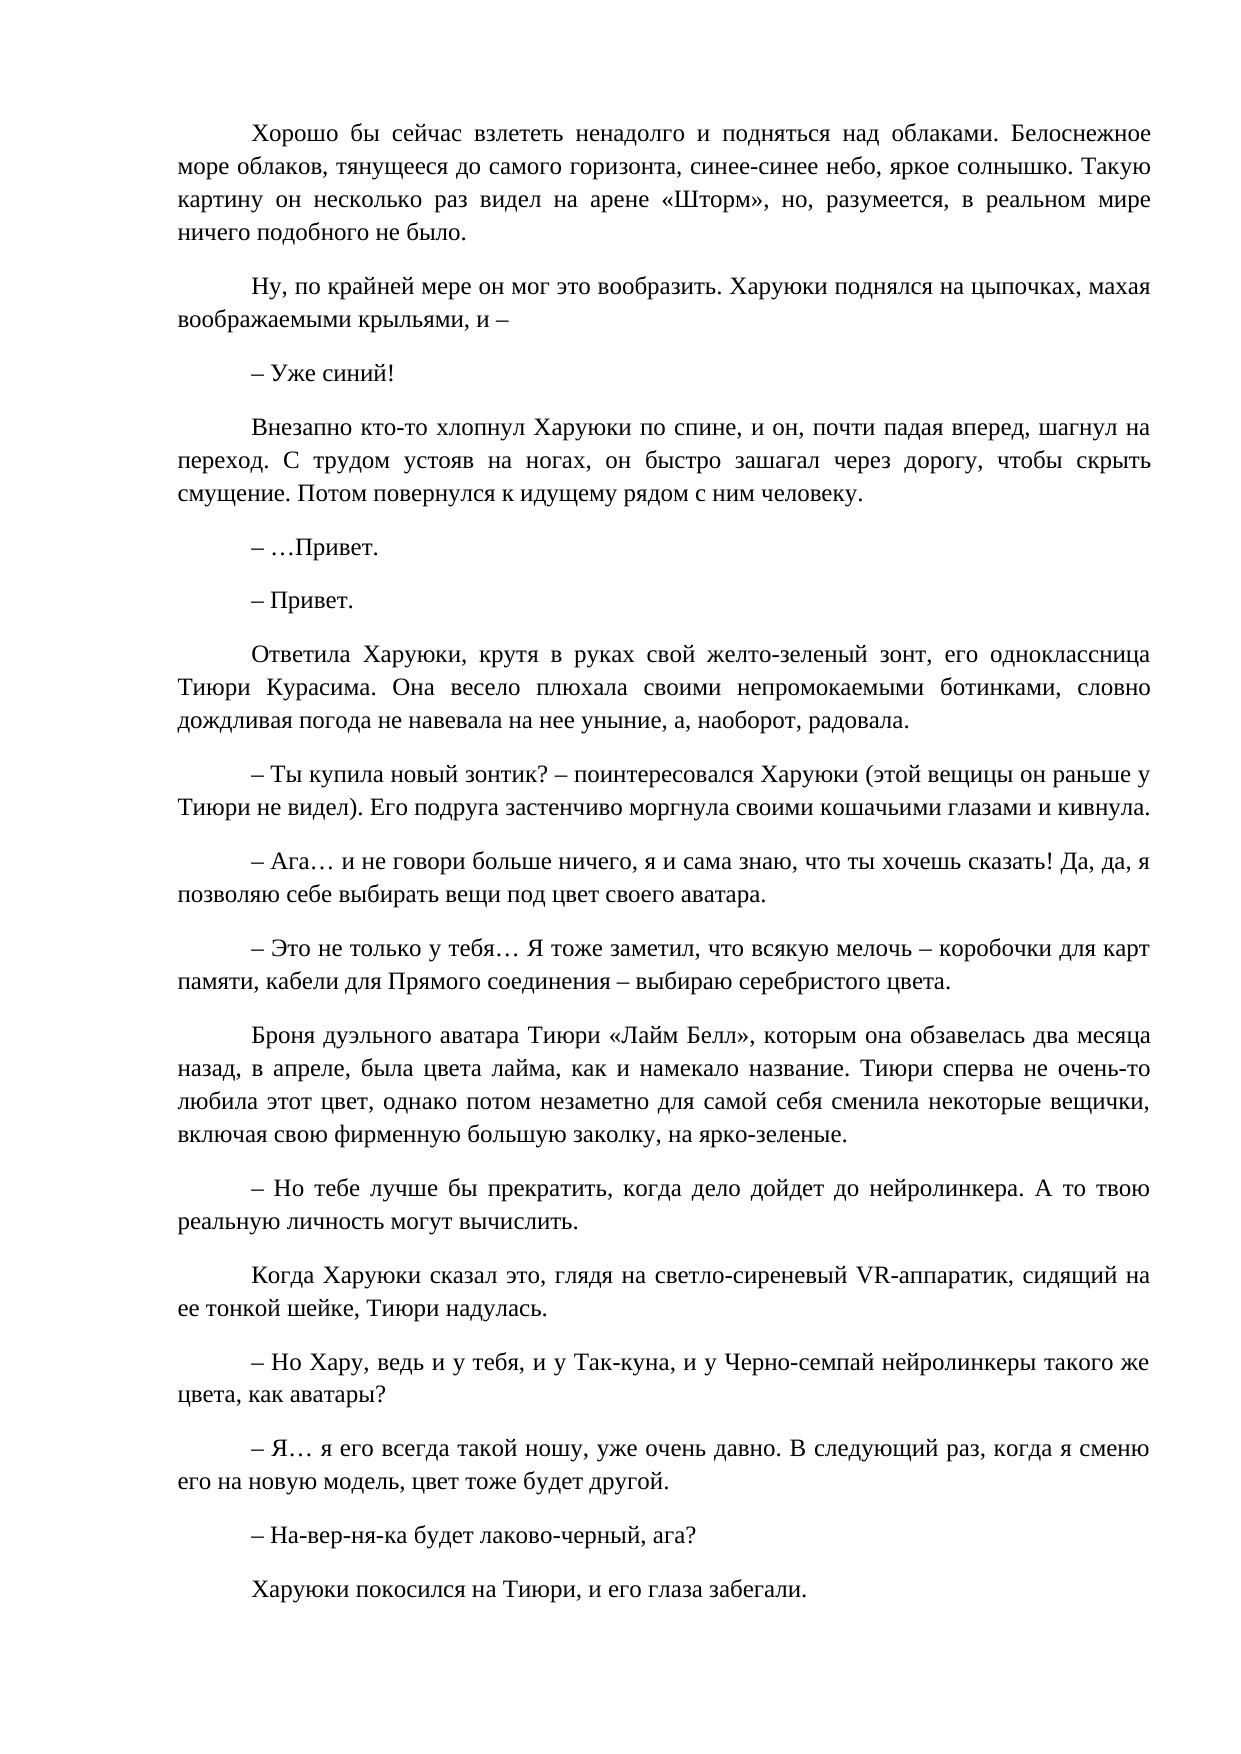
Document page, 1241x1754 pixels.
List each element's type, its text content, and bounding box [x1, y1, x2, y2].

text – Это не только у тебя… Я тоже заметил, что всякую мелочь – коробочки для карт памяти, кабели для Прямого соединения – выбираю серебристого цвета. [177, 933, 1152, 995]
text Когда Харуюки сказал это, глядя на светло-сиреневый VR-аппаратик, сидящий на ее тонкой шейке, Тиюри надулась. [177, 1260, 1152, 1321]
text – На-вер-ня-ка будет лаково-черный, ага? [177, 1520, 1152, 1549]
text – Ага… и не говори больше ничего, я и сама знаю, что ты хочешь сказать! Да, да, я позволяю себе выбирать вещи под цвет своего аватара. [177, 846, 1152, 908]
text – Но Хару, ведь и у тебя, и у Так-куна, и у Черно-семпай нейролинкеры такого же цвета, как аватары? [177, 1347, 1152, 1408]
text Ну, по крайней мере он мог это вообразить. Харуюки поднялся на цыпочках, махая воображаемыми крыльями, и – [177, 271, 1152, 333]
text – Уже синий! [177, 358, 1152, 387]
text Хорошо бы сейчас взлететь ненадолго и подняться над облаками. Белоснежное море облаков, тянущееся до самого горизонта, синее-синее небо, яркое солнышко. Такую картину он несколько раз видел на арене «Шторм», но, разумеется, в реальном мире ничего подобного не было. [177, 118, 1152, 246]
text Ответила Харуюки, крутя в руках свой желто-зеленый зонт, его одноклассница Тиюри Курасима. Она весело плюхала своими непромокаемыми ботинками, словно дождливая погода не навевала на нее уныние, а, наоборот, радовала. [177, 639, 1152, 734]
text Броня дуэльного аватара Тиюри «Лайм Белл», которым она обзавелась два месяца назад, в апреле, была цвета лайма, как и намекало название. Тиюри сперва не очень-то любила этот цвет, однако потом незаметно для самой себя сменила некоторые вещички, включая свою фирменную большую заколку, на ярко-зеленые. [177, 1020, 1152, 1148]
text – …Привет. [177, 532, 1152, 560]
text Харуюки покосился на Тиюри, и его глаза забегали. [177, 1574, 1152, 1603]
text – Я… я его всегда такой ношу, уже очень давно. В следующий раз, когда я сменю его на новую модель, цвет тоже будет другой. [177, 1433, 1152, 1495]
text – Ты купила новый зонтик? – поинтересовался Харуюки (этой вещицы он раньше у Тиюри не видел). Его подруга застенчиво моргнула своими кошачьими глазами и кивнула. [177, 759, 1152, 821]
text – Привет. [177, 586, 1152, 614]
text Внезапно кто-то хлопнул Харуюки по спине, и он, почти падая вперед, шагнул на переход. С трудом устояв на ногах, он быстро зашагал через дорогу, чтобы скрыть смущение. Потом повернулся к идущему рядом с ним человеку. [177, 412, 1152, 507]
text – Но тебе лучше бы прекратить, когда дело дойдет до нейролинкера. А то твою реальную личность могут вычислить. [177, 1173, 1152, 1234]
